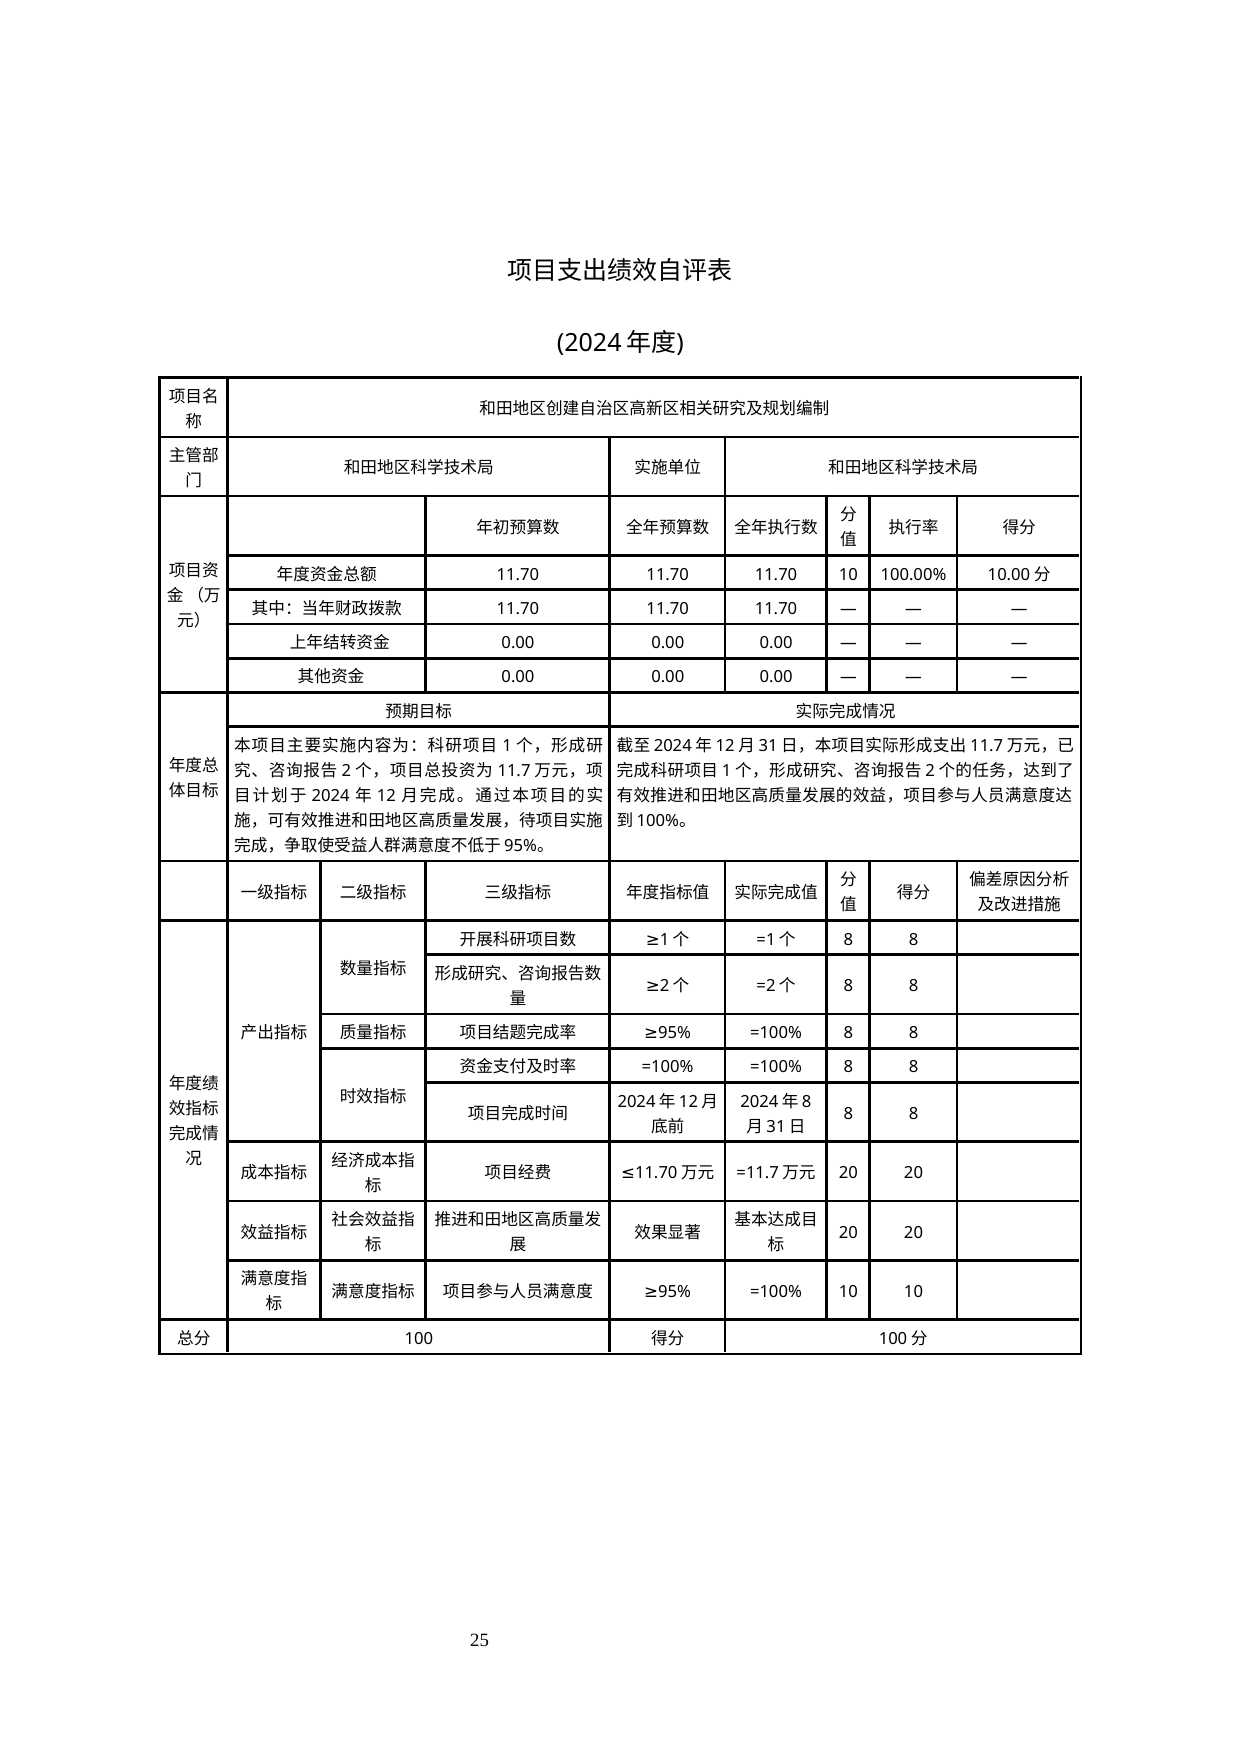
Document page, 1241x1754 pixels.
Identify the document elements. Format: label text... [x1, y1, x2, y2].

table_cell 效益指标 [229, 1202, 319, 1259]
table_cell 8 [871, 1015, 956, 1047]
table_cell 数量指标 [322, 922, 424, 1012]
table_cell =11.7万元 [726, 1143, 825, 1199]
table_cell 满意度指标 [322, 1262, 424, 1318]
table_cell [958, 953, 1080, 1012]
table_cell 8 [871, 1084, 956, 1140]
table_cell 年度绩效指标完成情况 [161, 922, 226, 1318]
table_cell 本项目主要实施内容为：科研项目1个，形成研究、咨询报告2个，项目总投资为11.7万元，项目计划于2024年12月完成。通过本项目的实施，可有效推进和田地区高质量发展，待项目实施完成，争取使受益人群满意度不低于95%。 [229, 728, 608, 860]
table_cell 和田地区创建自治区高新区相关研究及规划编制 [229, 376, 1080, 436]
table_cell 得分 [958, 495, 1080, 554]
table_cell [161, 862, 226, 919]
table_cell — [828, 660, 868, 691]
table_cell 效果显著 [611, 1202, 724, 1259]
table_cell 10 [871, 1262, 956, 1318]
table_cell ≥1个 [611, 922, 724, 953]
table_cell 一级指标 [229, 862, 319, 919]
table_cell 预期目标 [229, 694, 608, 725]
table_cell =1个 [726, 922, 825, 953]
table_cell — [958, 657, 1080, 691]
table_cell 开展科研项目数 [427, 922, 608, 953]
table_cell 8 [871, 1050, 956, 1081]
table_cell 推进和田地区高质量发展 [427, 1202, 608, 1259]
table_cell — [828, 625, 868, 657]
table_cell 年初预算数 [427, 497, 608, 554]
table_cell 8 [828, 1084, 868, 1140]
table_cell 20 [828, 1202, 868, 1259]
table_cell [958, 1047, 1080, 1081]
table_cell 和田地区科学技术局 [726, 436, 1080, 495]
table_cell 8 [828, 1050, 868, 1081]
table_cell [958, 1013, 1080, 1047]
table_cell 得分 [611, 1321, 724, 1352]
table_cell 20 [871, 1143, 956, 1199]
table_cell 11.70 [427, 591, 608, 623]
table_cell 时效指标 [322, 1050, 424, 1140]
table_cell 社会效益指标 [322, 1202, 424, 1259]
table_cell 8 [828, 922, 868, 953]
table_cell 全年预算数 [611, 497, 724, 554]
table_cell 11.70 [726, 557, 825, 588]
table_cell [229, 497, 424, 554]
table_cell ≤11.70万元 [611, 1143, 724, 1199]
table_cell 截至2024年12月31日，本项目实际形成支出11.7万元，已完成科研项目1个，形成研究、咨询报告2个的任务，达到了有效推进和田地区高质量发展的效益，项目参与人员满意度达到100%。 [611, 725, 1080, 860]
table_cell 产出指标 [229, 922, 319, 1140]
table_cell 项目结题完成率 [427, 1015, 608, 1047]
table_cell (2024年度) [160, 305, 1081, 376]
table_cell 20 [828, 1143, 868, 1199]
table_cell 8 [871, 956, 956, 1012]
table_cell 实际完成值 [726, 862, 825, 919]
table_cell 8 [871, 922, 956, 953]
table_cell 11.70 [726, 591, 825, 623]
table_cell 项目名称 [161, 379, 226, 436]
table_cell [958, 1140, 1080, 1199]
table_cell — [958, 623, 1080, 657]
table_cell 分值 [828, 862, 868, 919]
table_cell 上年结转资金 [229, 625, 424, 657]
table_cell 基本达成目标 [726, 1202, 825, 1259]
table_cell 分值 [828, 497, 868, 554]
table_cell 满意度指标 [229, 1262, 319, 1318]
table_cell =100% [611, 1050, 724, 1081]
table_cell 0.00 [427, 625, 608, 657]
table_cell 项目完成时间 [427, 1084, 608, 1140]
table_cell [958, 1081, 1080, 1140]
table_cell 2024年8月31日 [726, 1084, 825, 1140]
table_cell 10 [828, 557, 868, 588]
table_cell =100% [726, 1050, 825, 1081]
table_cell ≥95% [611, 1262, 724, 1318]
table_cell ≥95% [611, 1015, 724, 1047]
table_cell — [958, 588, 1080, 623]
table_cell =100% [726, 1015, 825, 1047]
table_cell 0.00 [726, 660, 825, 691]
table_cell 年度指标值 [611, 862, 724, 919]
table_cell 10 [828, 1262, 868, 1318]
table_cell [958, 919, 1080, 953]
table_cell 11.70 [427, 557, 608, 588]
table_cell 总分 [161, 1321, 226, 1352]
table_cell 100分 [726, 1318, 1080, 1352]
table_cell — [871, 660, 956, 691]
table_cell 经济成本指标 [322, 1143, 424, 1199]
table_cell 10.00分 [958, 554, 1080, 588]
table_cell 项目参与人员满意度 [427, 1262, 608, 1318]
table_cell 实际完成情况 [611, 691, 1080, 725]
table_cell 0.00 [611, 625, 724, 657]
table_cell 年度资金总额 [229, 557, 424, 588]
table_cell 0.00 [611, 660, 724, 691]
table_cell 和田地区科学技术局 [229, 438, 608, 495]
table_cell =100% [726, 1262, 825, 1318]
table_cell — [828, 591, 868, 623]
table_cell 其中：当年财政拨款 [229, 591, 424, 623]
table_cell — [871, 591, 956, 623]
table_header 项目支出绩效自评表 [160, 233, 1081, 304]
table_cell 20 [871, 1202, 956, 1259]
table_cell 100.00% [871, 557, 956, 588]
table_cell 其他资金 [229, 660, 424, 691]
table_cell 2024年12月底前 [611, 1084, 724, 1140]
table_cell 得分 [871, 862, 956, 919]
table_cell 三级指标 [427, 862, 608, 919]
table_cell 0.00 [726, 625, 825, 657]
table_cell 100 [229, 1321, 608, 1352]
table_cell 项目经费 [427, 1143, 608, 1199]
table_cell 0.00 [427, 660, 608, 691]
table_cell 质量指标 [322, 1015, 424, 1047]
table_cell 11.70 [611, 557, 724, 588]
table_cell 全年执行数 [726, 497, 825, 554]
table_cell [958, 1259, 1080, 1318]
table_cell 执行率 [871, 497, 956, 554]
table_cell 主管部门 [161, 438, 226, 495]
table_cell 11.70 [611, 591, 724, 623]
table_cell 8 [828, 1015, 868, 1047]
table_cell 成本指标 [229, 1143, 319, 1199]
table_cell — [871, 625, 956, 657]
table_cell ≥2个 [611, 956, 724, 1012]
table_cell [958, 1200, 1080, 1259]
table_cell 项目资金 （万元） [161, 497, 226, 691]
table_cell 实施单位 [611, 438, 724, 495]
table_cell 8 [828, 956, 868, 1012]
table_cell 二级指标 [322, 862, 424, 919]
table_cell 年度总体目标 [161, 694, 226, 860]
table_cell 资金支付及时率 [427, 1050, 608, 1081]
table_cell =2个 [726, 956, 825, 1012]
table_cell 偏差原因分析及改进措施 [958, 860, 1080, 919]
table_cell 形成研究、咨询报告数量 [427, 956, 608, 1012]
